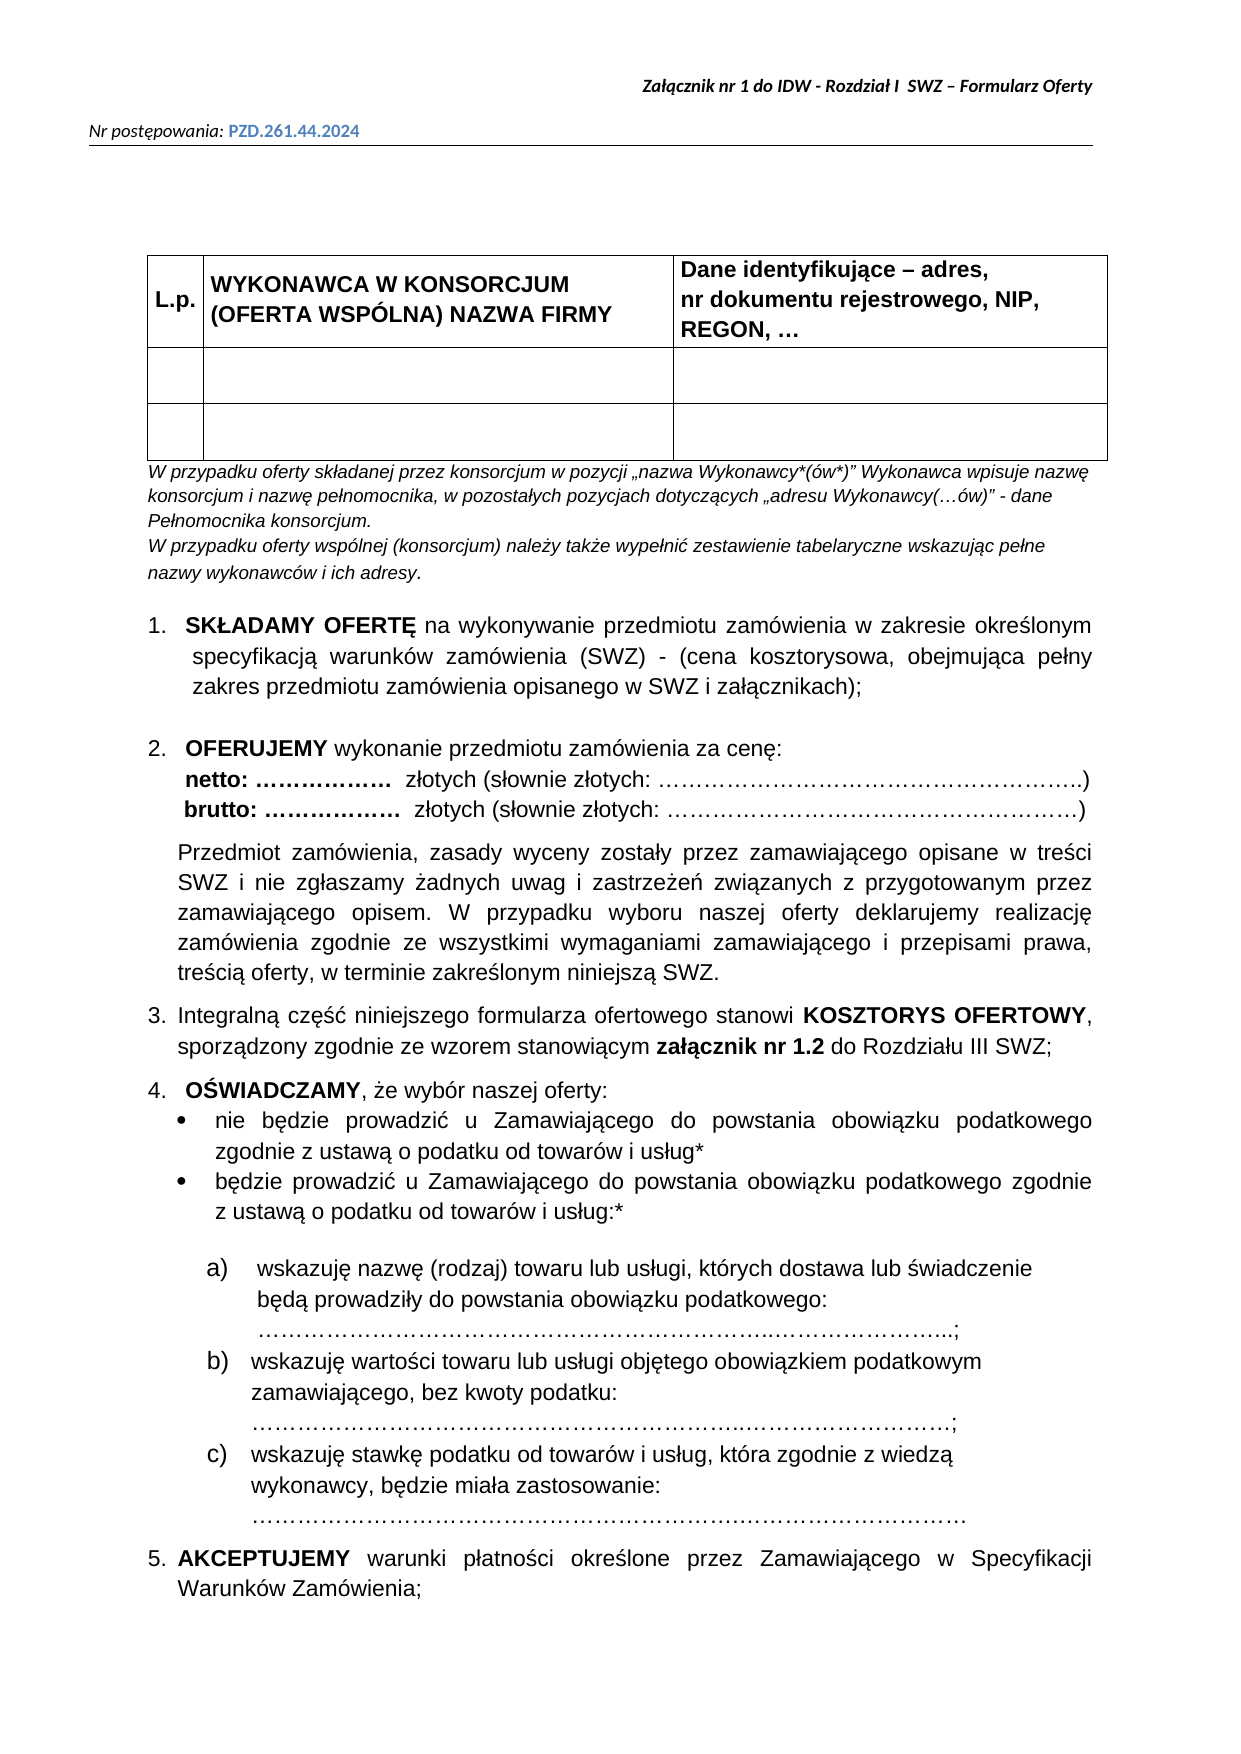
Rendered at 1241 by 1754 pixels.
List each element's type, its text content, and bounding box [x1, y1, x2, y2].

text Przedmiot zamówienia, zasady wyceny zostały przez zamawiającego opisane w treści SWZ i nie zgłaszamy żadnych uwag i zastrzeżeń związanych z przygotowanym przez zamawiającego opisem. W przypadku wyboru naszej oferty deklarujemy realizację zamówienia zgodnie ze wszystkimi wymaganiami zamawiającego i przepisami prawa, treścią oferty, w terminie zakreślonym niniejszą SWZ. [177, 838, 1093, 986]
table_cell [148, 404, 203, 459]
text netto: ……………… złotych (słownie złotych: ………………………………………………..) [148, 766, 1093, 792]
table_cell [204, 404, 673, 459]
table_cell [204, 348, 673, 403]
list AKCEPTUJEMY warunki płatności określone przez Zamawiającego w Specyfikacji Warunków Zamówienia; [148, 1545, 1093, 1602]
list Integralną część niniejszego formularza ofertowego stanowi KOSZTORYS OFERTOWY, sporządzony zgodnie ze wzorem stanowiącym załącznik nr 1.2 do Rozdziału III SWZ; [148, 1002, 1093, 1061]
list SKŁADAMY OFERTĘ na wykonywanie przedmiotu zamówienia w zakresie określonym specyfikacją warunków zamówienia (SWZ) - (cena kosztorysowa, obejmująca pełny zakres przedmiotu zamówienia opisanego w SWZ i załącznikach); [148, 612, 1093, 699]
table_header wskazuję nazwę (rodzaj) towaru lub usługi, których dostawa lub świadczenie będą prowadziły do powstania obowiązku podatkowego: …………………………………………………………..…………………...; wskazuję wartości towaru lub usługi objętego obowiązkiem podatkowym zamawiającego, bez kwoty podatku: ………………………………………………………..………………………; wskazuję stawkę podatku od towarów i usług, która zgodnie z wiedzą wykonawcy, będzie miała zastosowanie: ……………………………………………………….………………………… [192, 1241, 1048, 1545]
list będzie prowadzić u Zamawiającego do powstania obowiązku podatkowego zgodnie z ustawą o podatku od towarów i usług:* [177, 1168, 1093, 1224]
list OFERUJEMY wykonanie przedmiotu zamówienia za cenę: [148, 735, 1093, 762]
text W przypadku oferty składanej przez konsorcjum w pozycji „nazwa Wykonawcy*(ów*)” Wykonawca wpisuje nazwę konsorcjum i nazwę pełnomocnika, w pozostałych pozycjach dotyczących „adresu Wykonawcy(…ów)” - dane Pełnomocnika konsorcjum. [148, 461, 1093, 532]
text W przypadku oferty wspólnej (konsorcjum) należy także wypełnić zestawienie tabelaryczne wskazując pełne nazwy wykonawców i ich adresy. [148, 535, 1093, 584]
table_header Dane identyfikujące – adres, nr dokumentu rejestrowego, NIP, REGON, … [674, 256, 1107, 347]
list OŚWIADCZAMY, że wybór naszej oferty: [148, 1077, 1093, 1103]
list nie będzie prowadzić u Zamawiającego do powstania obowiązku podatkowego zgodnie z ustawą o podatku od towarów i usług* [177, 1107, 1093, 1164]
table_header WYKONAWCA W KONSORCJUM (OFERTA WSPÓLNA) NAZWA FIRMY [204, 256, 673, 347]
table_header L.p. [148, 256, 203, 347]
table_cell [148, 348, 203, 403]
table_cell [674, 404, 1107, 459]
text brutto: ……………… złotych (słownie złotych: ………………………………………………) [177, 796, 1093, 822]
table_cell [674, 348, 1107, 403]
